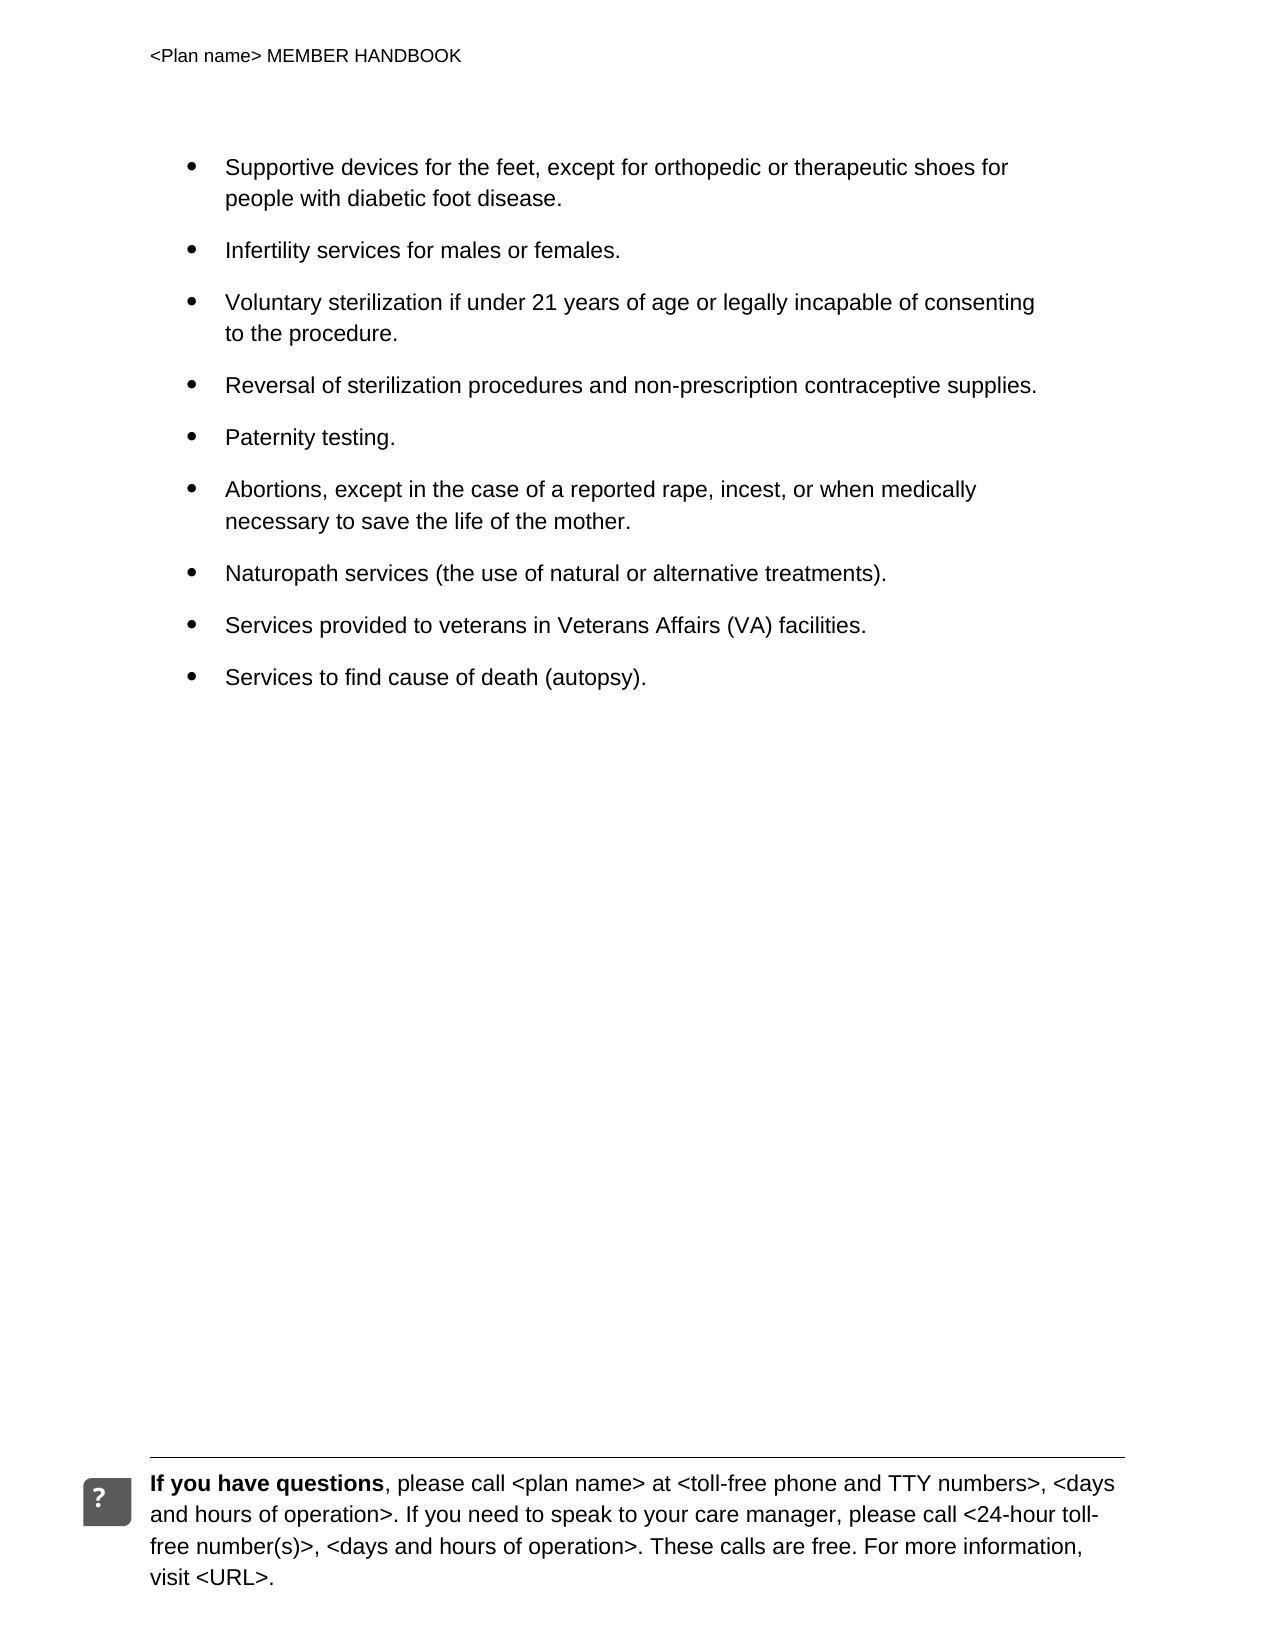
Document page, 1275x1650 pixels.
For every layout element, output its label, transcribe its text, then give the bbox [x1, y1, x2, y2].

list Services provided to veterans in Veterans Affairs (VA) facilities. [187, 608, 1050, 639]
list Services to find cause of death (autopsy). [187, 660, 1050, 692]
list Naturopath services (the use of natural or alternative treatments). [187, 556, 1050, 587]
list Paternity testing. [187, 421, 1050, 452]
list Reversal of sterilization procedures and non-prescription contraceptive supplies. [187, 369, 1050, 400]
list Abortions, except in the case of a reported rape, incest, or when medically necessary to save the life of the mother. [187, 473, 1050, 535]
list Supportive devices for the feet, except for orthopedic or therapeutic shoes for people with diabetic foot disease. [187, 150, 1050, 212]
list Voluntary sterilization if under 21 years of age or legally incapable of consenting to the procedure. [187, 285, 1050, 348]
list Infertility services for males or females. [187, 233, 1050, 264]
